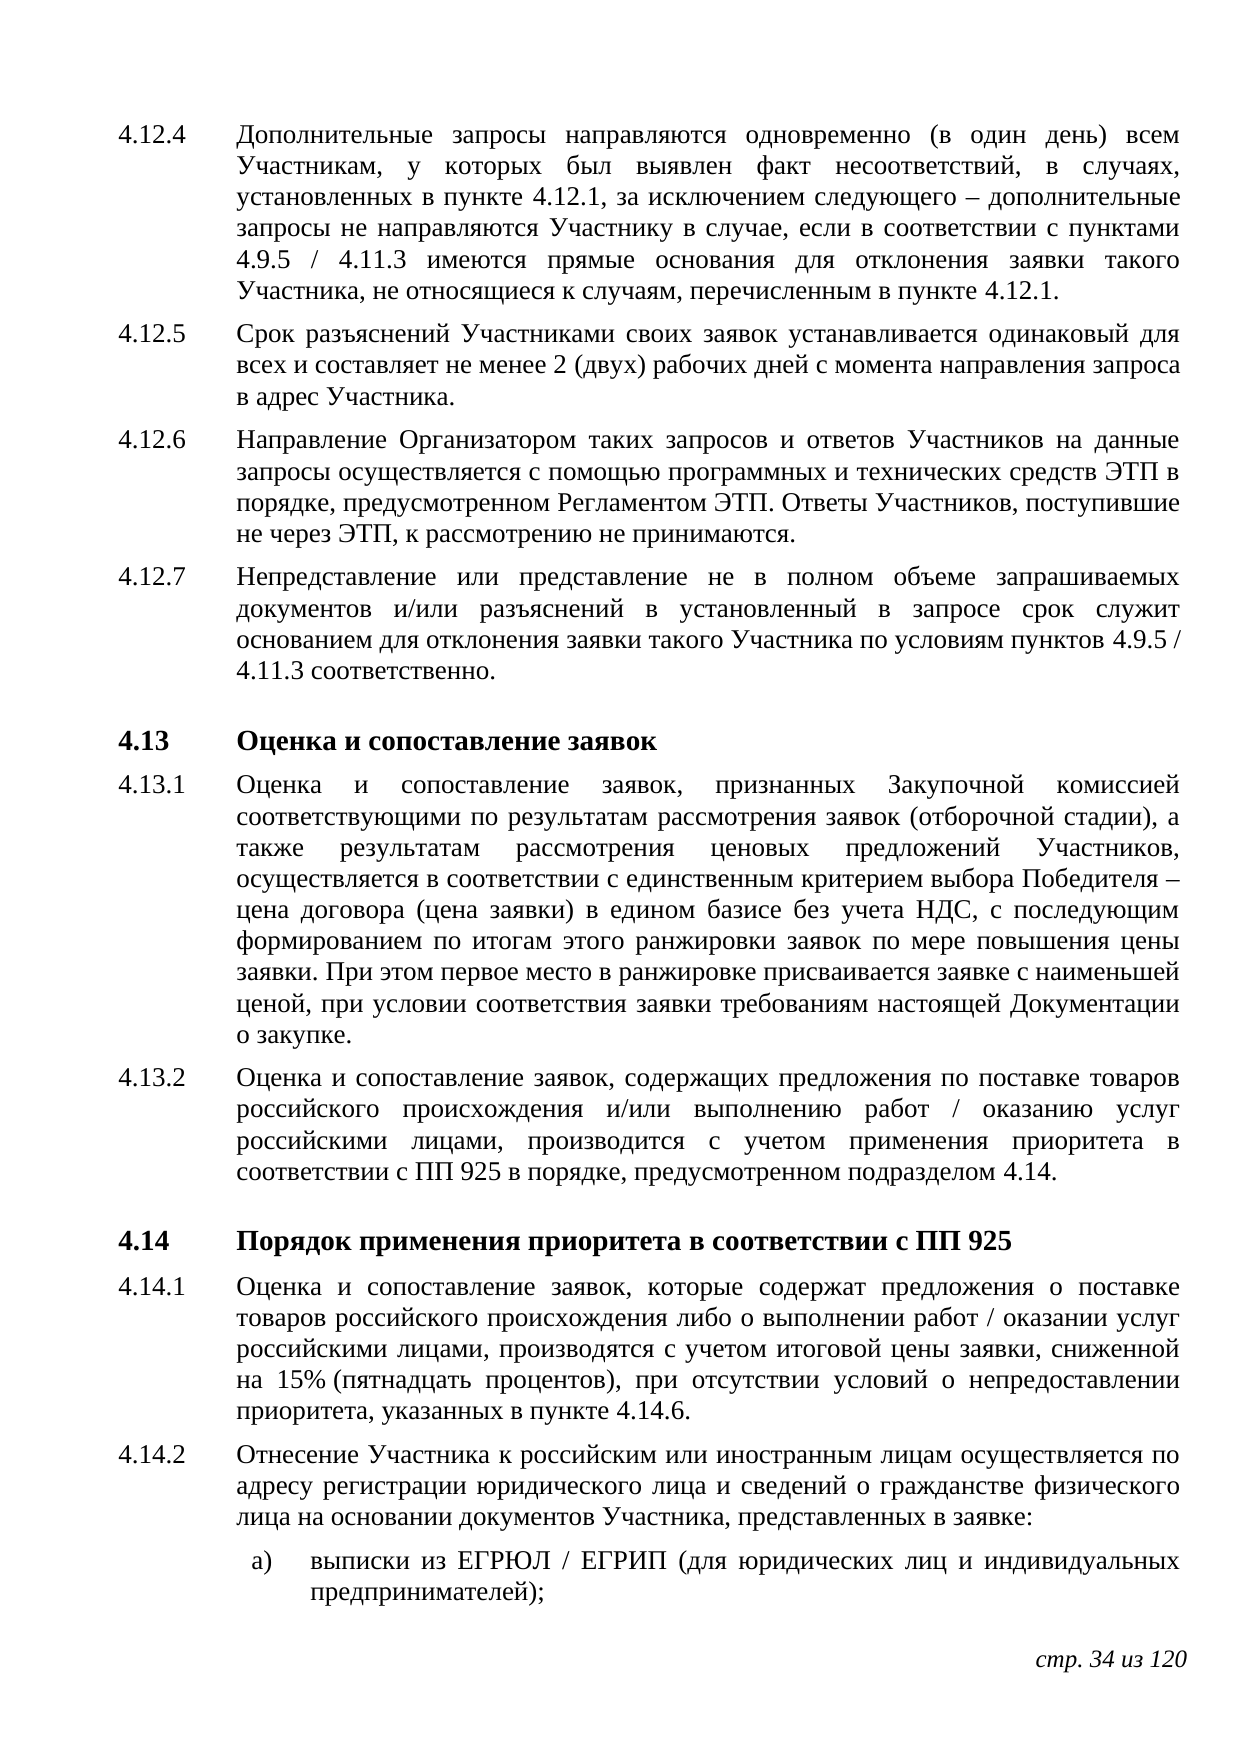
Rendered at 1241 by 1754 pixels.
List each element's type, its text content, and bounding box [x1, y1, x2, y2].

text Оценка и сопоставление заявок, содержащих предложения по поставке товаров российского происхождения и/или выполнению работ / оказанию услуг российскими лицами, производится с учетом применения приоритета в соответствии с ПП 925 в порядке, предусмотренном подразделом 4.14. [118, 1061, 1181, 1186]
subtitle Оценка и сопоставление заявок [118, 723, 1181, 756]
subtitle Порядок применения приоритета в соответствии с ПП 925 [118, 1223, 1181, 1257]
text Непредставление или представление не в полном объеме запрашиваемых документов и/или разъяснений в установленный в запросе срок служит основанием для отклонения заявки такого Участника по условиям пунктов 4.9.5 / 4.11.3 соответственно. [118, 561, 1181, 685]
text Срок разъяснений Участниками своих заявок устанавливается одинаковый для всех и составляет не менее 2 (двух) рабочих дней с момента направления запроса в адрес Участника. [118, 317, 1181, 411]
text Оценка и сопоставление заявок, которые содержат предложения о поставке товаров российского происхождения либо о выполнении работ / оказании услуг российскими лицами, производятся с учетом итоговой цены заявки, сниженной на 15% (пятнадцать процентов), при отсутствии условий о непредоставлении приоритета, указанных в пункте 4.14.6. [118, 1269, 1181, 1425]
text Отнесение Участника к российским или иностранным лицам осуществляется по адресу регистрации юридического лица и сведений о гражданстве физического лица на основании документов Участника, представленных в заявке: [118, 1438, 1181, 1531]
text Направление Организатором таких запросов и ответов Участников на данные запросы осуществляется с помощью программных и технических средств ЭТП в порядке, предусмотренном Регламентом ЭТП. Ответы Участников, поступившие не через ЭТП, к рассмотрению не принимаются. [118, 423, 1181, 548]
text Оценка и сопоставление заявок, признанных Закупочной комиссией соответствующими по результатам рассмотрения заявок (отборочной стадии), а также результатам рассмотрения ценовых предложений Участников, осуществляется в соответствии с единственным критерием выбора Победителя – цена договора (цена заявки) в едином базисе без учета НДС, с последующим формированием по итогам этого ранжировки заявок по мере повышения цены заявки. При этом первое место в ранжировке присваивается заявке с наименьшей ценой, при условии соответствия заявки требованиям настоящей Документации о закупке. [118, 769, 1181, 1049]
text выписки из ЕГРЮЛ / ЕГРИП (для юридических лиц и индивидуальных предпринимателей); [251, 1544, 1181, 1606]
text Дополнительные запросы направляются одновременно (в один день) всем Участникам, у которых был выявлен факт несоответствий, в случаях, установленных в пункте 4.12.1, за исключением следующего – дополнительные запросы не направляются Участнику в случае, если в соответствии с пунктами 4.9.5 / 4.11.3 имеются прямые основания для отклонения заявки такого Участника, не относящиеся к случаям, перечисленным в пункте 4.12.1. [118, 118, 1181, 305]
